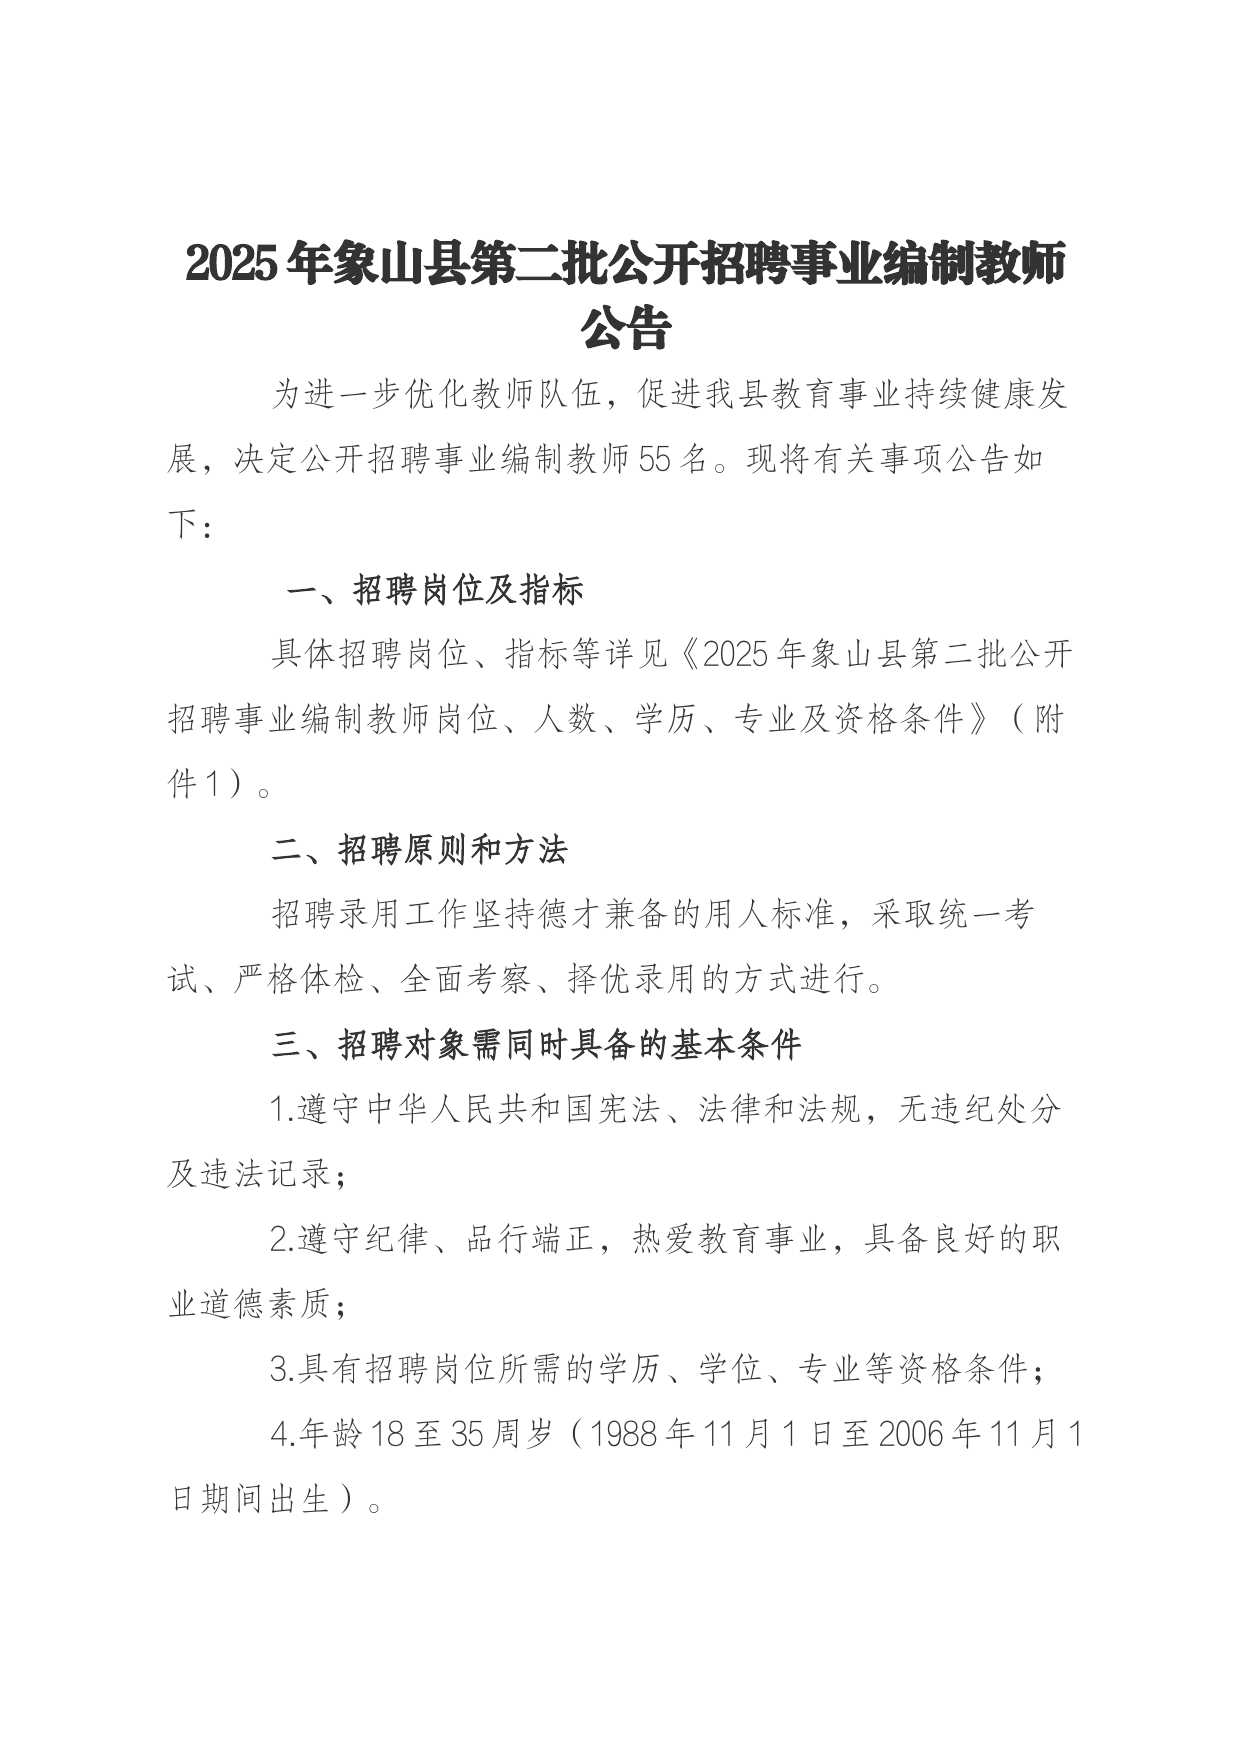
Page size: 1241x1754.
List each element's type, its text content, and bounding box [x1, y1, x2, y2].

subtitle 2025年象山县第二批公开招聘事业编制教师公告 [165, 233, 1087, 363]
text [165, 363, 1087, 1533]
